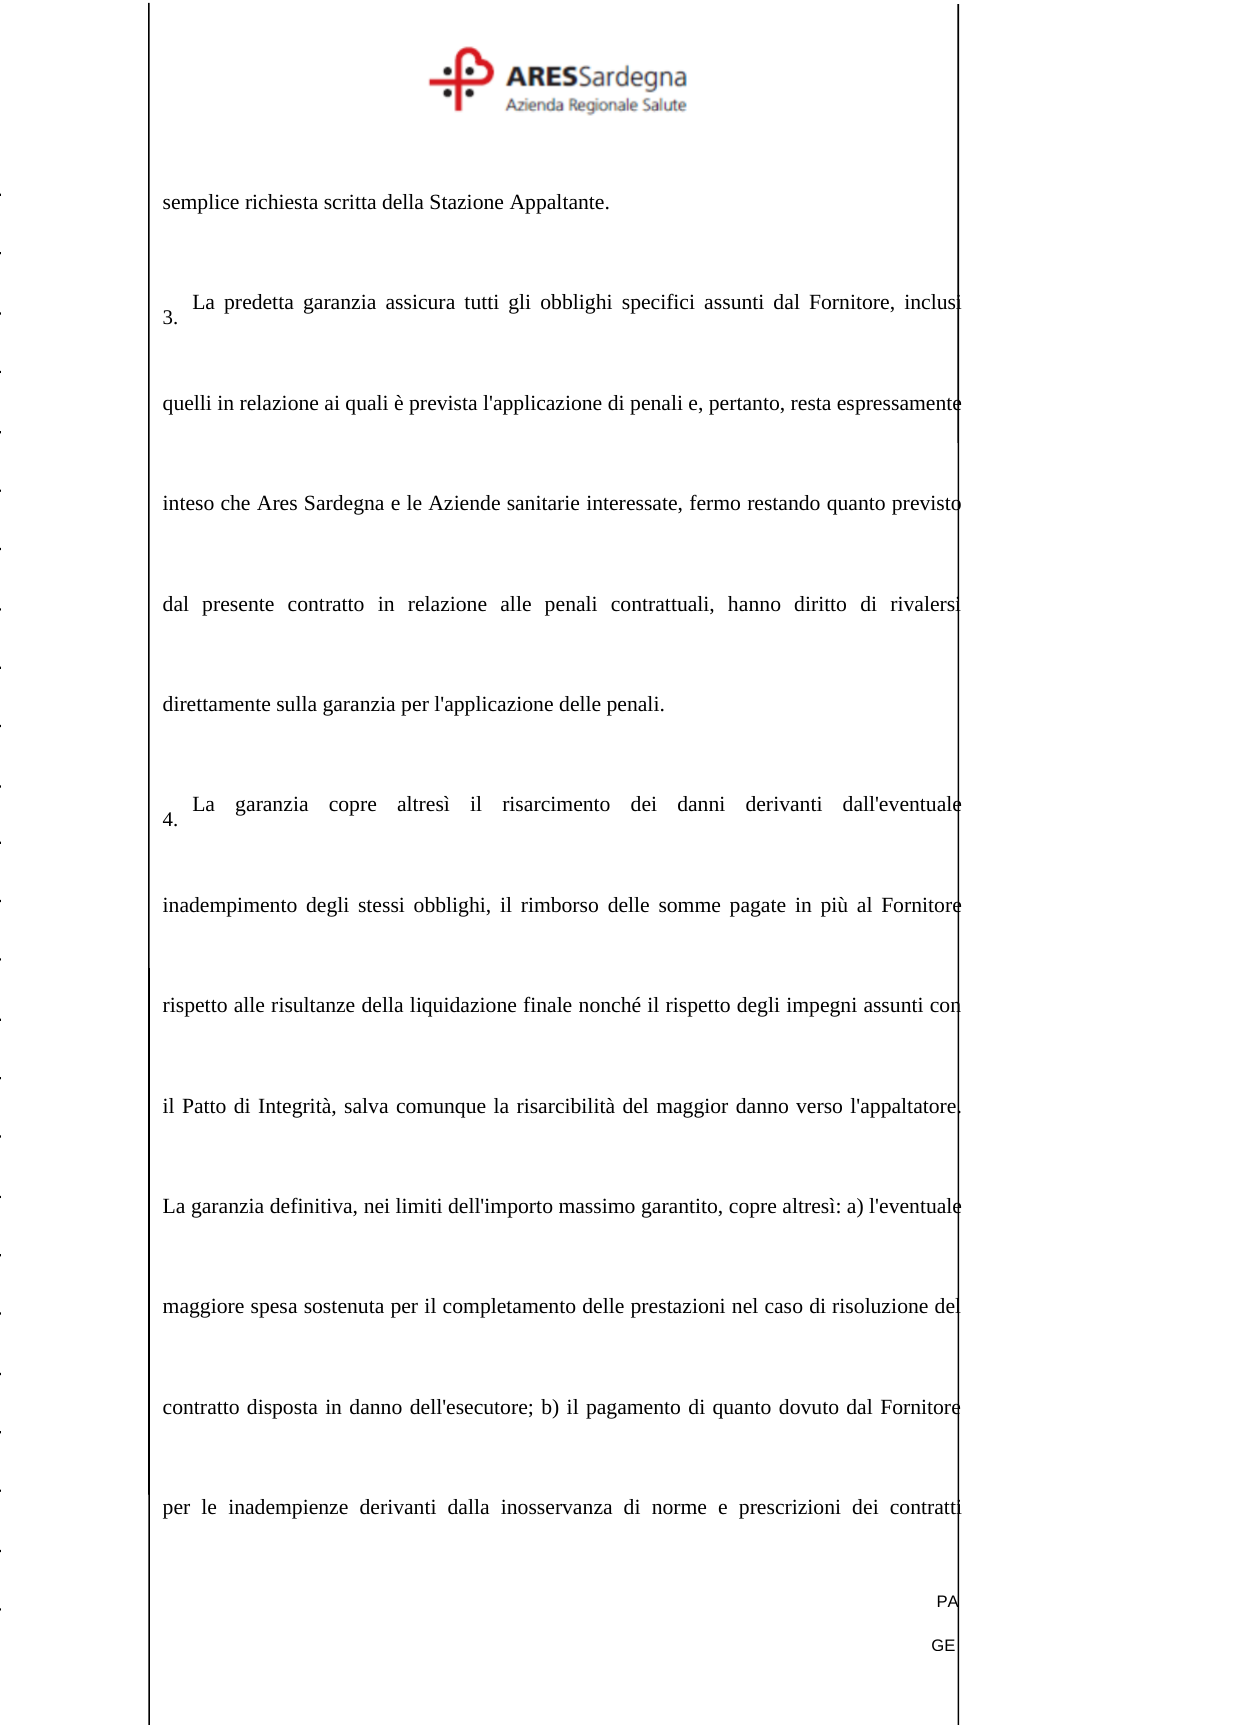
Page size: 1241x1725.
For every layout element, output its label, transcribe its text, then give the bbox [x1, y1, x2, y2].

list La predetta garanzia assicura tutti gli obblighi specifici assunti dal Fornitore, inclusi quelli in relazione ai quali è prevista l'applicazione di penali e, pertanto, resta espressamente inteso che Ares Sardegna e le Aziende sanitarie interessate, fermo restando quanto previsto dal presente contratto in relazione alle penali contrattuali, hanno diritto di rivalersi direttamente sulla garanzia per l'applicazione delle penali. [162, 289, 963, 734]
picture [417, 37, 709, 122]
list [162, 791, 963, 1537]
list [162, 189, 963, 232]
